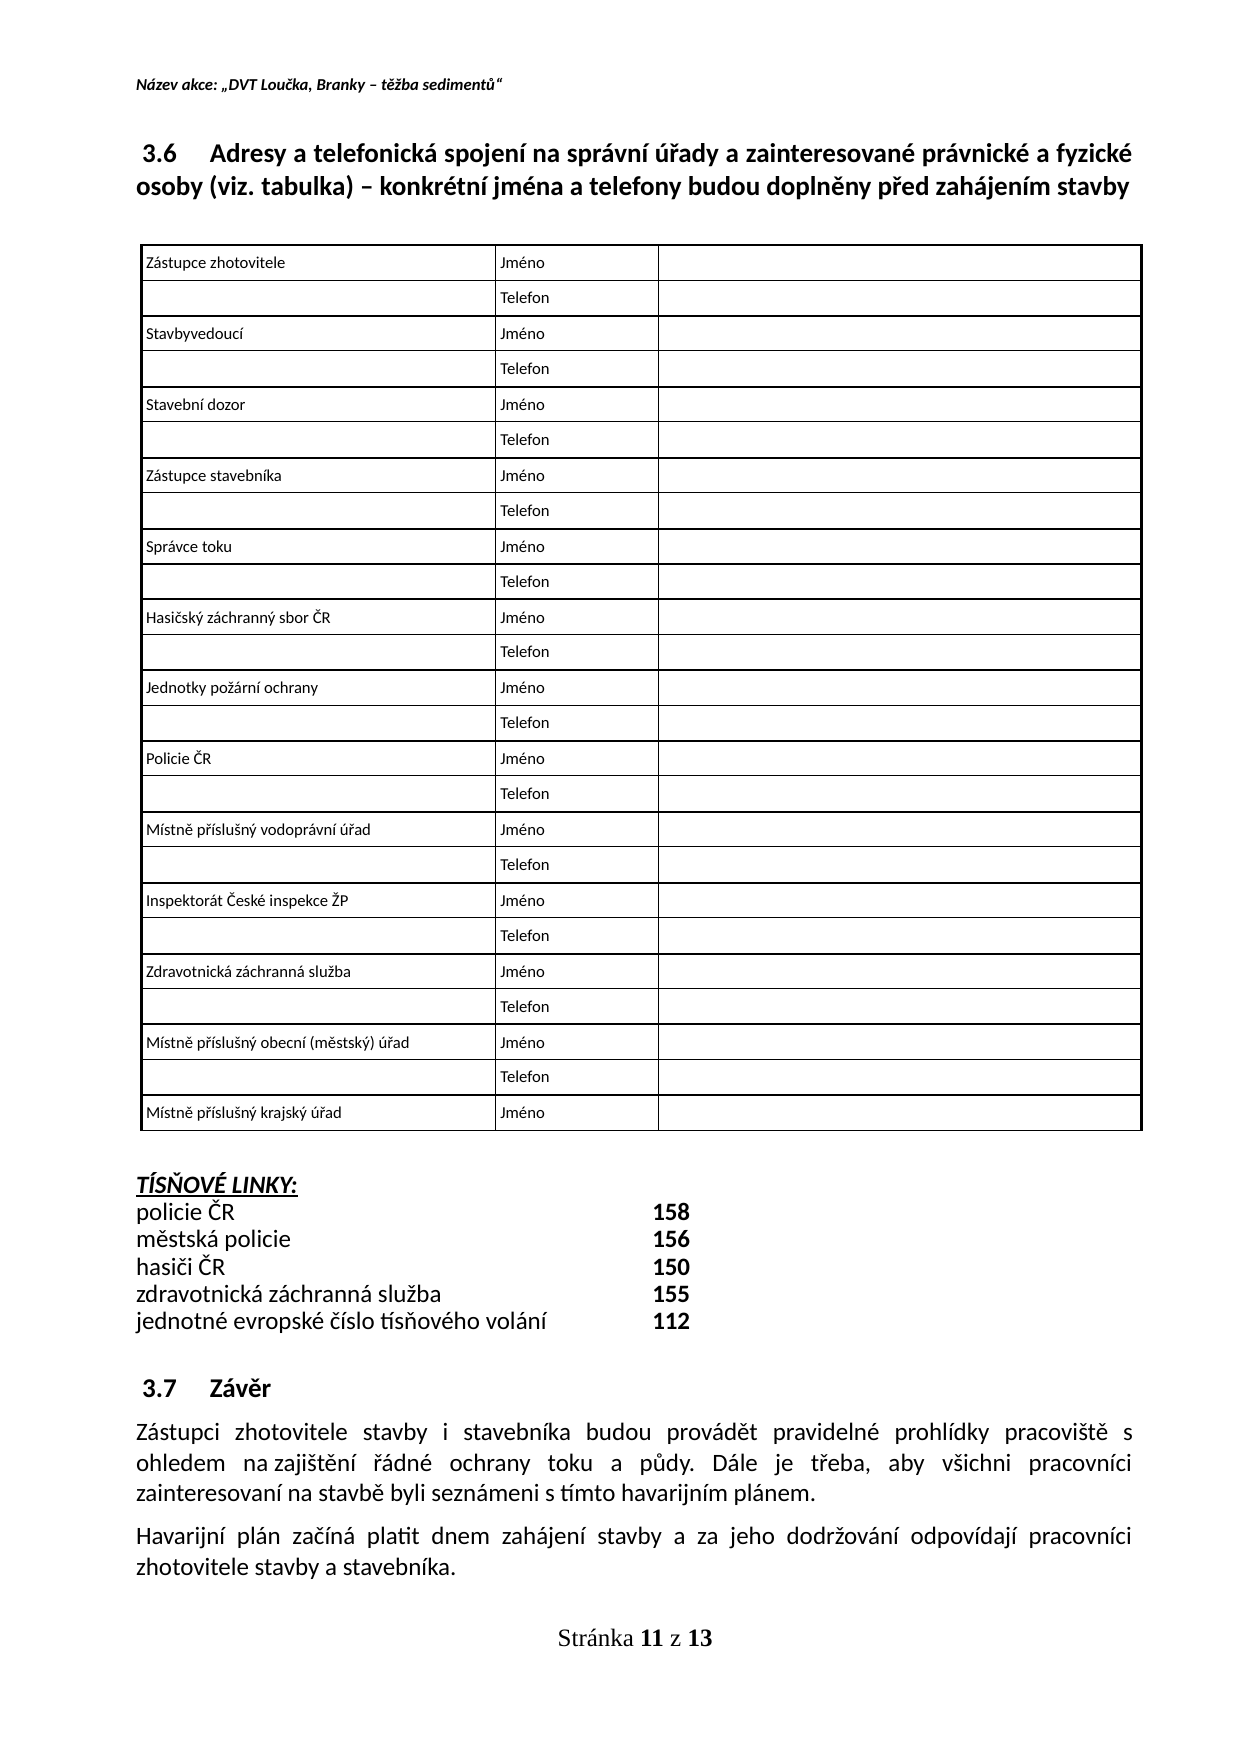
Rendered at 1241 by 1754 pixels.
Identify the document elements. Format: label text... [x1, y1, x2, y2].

table_cell [659, 565, 1140, 598]
table_cell Telefon [496, 422, 658, 457]
table_cell Telefon [496, 281, 658, 315]
table_cell Správce toku [143, 530, 495, 563]
table_cell Telefon [496, 847, 658, 882]
table_cell Jméno [496, 955, 658, 988]
table_cell Jméno [496, 530, 658, 563]
table_cell Jméno [496, 317, 658, 350]
table_cell Telefon [496, 776, 658, 811]
table_cell Jméno [496, 742, 658, 775]
table_cell [143, 706, 495, 740]
table_cell Stavební dozor [143, 388, 495, 421]
table_cell [143, 1060, 495, 1094]
table_cell Jméno [496, 671, 658, 704]
table_cell [143, 565, 495, 598]
table_cell [659, 847, 1140, 882]
table_cell Místně příslušný obecní (městský) úřad [143, 1025, 495, 1059]
table_cell Jméno [496, 1025, 658, 1059]
table_cell Jméno [496, 884, 658, 917]
table_cell [659, 776, 1140, 811]
table_cell [659, 422, 1140, 457]
table_cell [143, 776, 495, 811]
subtitle Závěr [136, 1372, 1134, 1404]
table_cell [659, 1025, 1140, 1059]
table_cell [143, 422, 495, 457]
table_cell Stavbyvedoucí [143, 317, 495, 350]
table_cell Jméno [496, 388, 658, 421]
table_header Zástupce zhotovitele [143, 246, 495, 279]
table_cell Jméno [496, 813, 658, 846]
table_cell Telefon [496, 918, 658, 952]
table_cell [659, 671, 1140, 704]
text jednotné evropské číslo tísňového volání 112 [136, 1309, 1134, 1334]
table_cell [659, 493, 1140, 527]
table_cell Jméno [496, 459, 658, 492]
text hasiči ČR 150 [136, 1255, 1134, 1280]
table_cell Jméno [496, 600, 658, 634]
text zdravotnická záchranná služba 155 [136, 1282, 1134, 1307]
table_cell [143, 989, 495, 1023]
table_cell [143, 847, 495, 882]
table_cell [659, 530, 1140, 563]
table_cell [143, 635, 495, 669]
table_cell Telefon [496, 565, 658, 598]
text TÍSŇOVÉ LINKY: [136, 1174, 1134, 1199]
table_cell [659, 351, 1140, 386]
table_cell [659, 989, 1140, 1023]
table_cell [143, 281, 495, 315]
table_cell [659, 1060, 1140, 1094]
text Havarijní plán začíná platit dnem zahájení stavby a za jeho dodržování odpovídají pracovníci zhotovitele stavby a stavebníka. [136, 1520, 1134, 1581]
table_cell Jednotky požární ochrany [143, 671, 495, 704]
table_cell Místně příslušný vodoprávní úřad [143, 813, 495, 846]
table_cell [659, 884, 1140, 917]
text městská policie 156 [136, 1228, 1134, 1253]
table_cell [659, 813, 1140, 846]
table_cell [659, 635, 1140, 669]
table_cell Hasičský záchranný sbor ČR [143, 600, 495, 634]
table_header [659, 246, 1140, 279]
table_cell [659, 1096, 1140, 1129]
table_cell Inspektorát České inspekce ŽP [143, 884, 495, 917]
table_cell Telefon [496, 1060, 658, 1094]
table_cell Zdravotnická záchranná služba [143, 955, 495, 988]
table_cell [659, 281, 1140, 315]
text Zástupci zhotovitele stavby i stavebníka budou provádět pravidelné prohlídky pracoviště s ohledem na zajištění řádné ochrany toku a půdy. Dále je třeba, aby všichni pracovníci zainteresovaní na stavbě byli seznámeni s tímto havarijním plánem. [136, 1416, 1134, 1508]
table_cell Policie ČR [143, 742, 495, 775]
table_cell [659, 742, 1140, 775]
table_cell Telefon [496, 706, 658, 740]
table_cell Telefon [496, 493, 658, 527]
table_cell [659, 918, 1140, 952]
table_cell [659, 459, 1140, 492]
table_cell [143, 351, 495, 386]
table_cell Zástupce stavebníka [143, 459, 495, 492]
subtitle Adresy a telefonická spojení na správní úřady a zainteresované právnické a fyzické osoby (viz. tabulka) – konkrétní jména a telefony budou doplněny před zahájením stavby [136, 136, 1134, 202]
table_cell [659, 317, 1140, 350]
table_cell [143, 493, 495, 527]
table_cell Telefon [496, 635, 658, 669]
table_cell [659, 388, 1140, 421]
text policie ČR 158 [136, 1201, 1134, 1226]
table_cell [659, 955, 1140, 988]
table_header Jméno [496, 246, 658, 279]
table_cell [659, 600, 1140, 634]
table_cell Telefon [496, 989, 658, 1023]
table_cell Místně příslušný krajský úřad [143, 1096, 495, 1129]
table_cell Jméno [496, 1096, 658, 1129]
table_cell [659, 706, 1140, 740]
table_cell Telefon [496, 351, 658, 386]
table_cell [143, 918, 495, 952]
